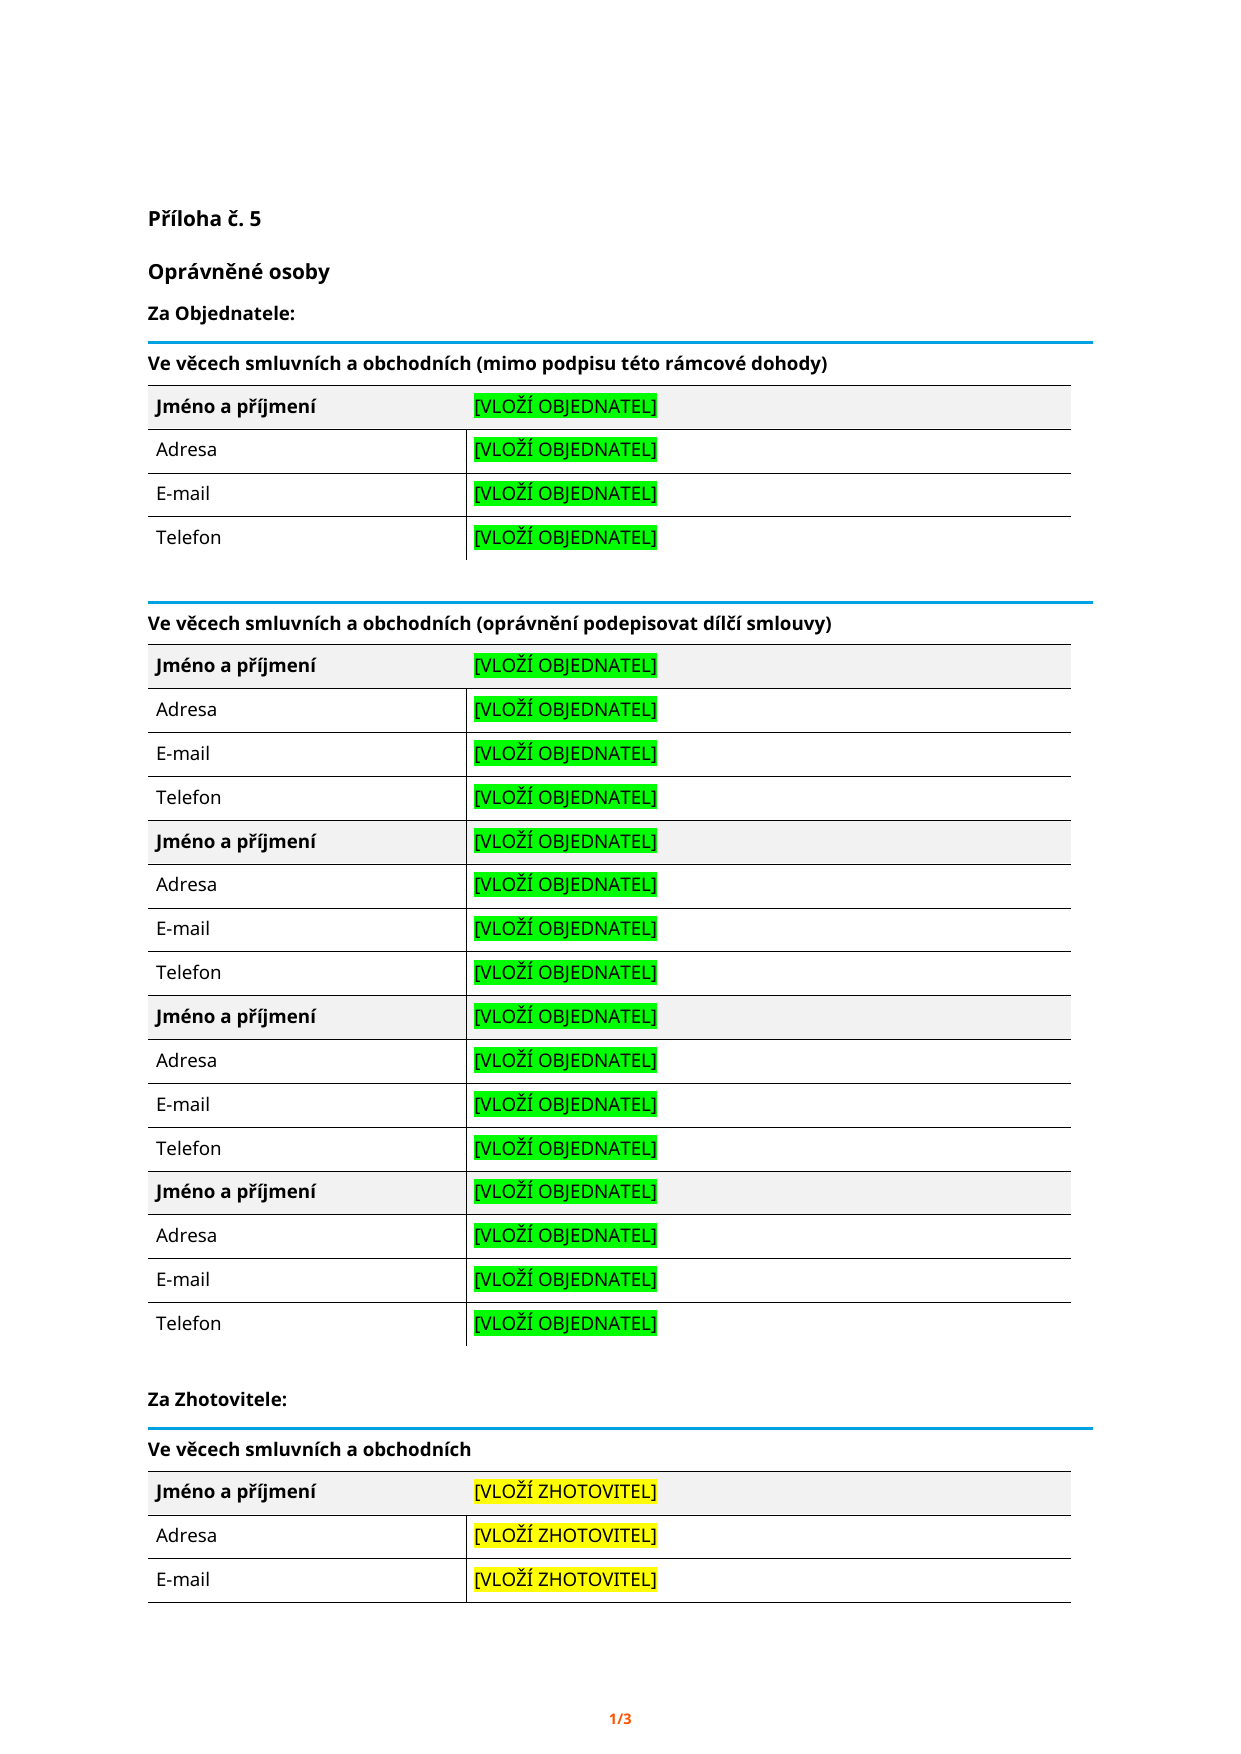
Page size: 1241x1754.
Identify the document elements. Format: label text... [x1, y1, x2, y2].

table_cell [VLOŽÍ OBJEDNATEL] [467, 1215, 1071, 1258]
table_cell [VLOŽÍ OBJEDNATEL] [467, 1303, 1071, 1346]
table_cell Adresa [148, 1040, 466, 1083]
table_cell Telefon [148, 777, 466, 820]
text Ve věcech smluvních a obchodních (oprávnění podepisovat dílčí smlouvy) [148, 604, 1093, 636]
text Ve věcech smluvních a obchodních (mimo podpisu této rámcové dohody) [148, 344, 1093, 376]
table_header Jméno a příjmení [148, 645, 466, 688]
table_cell [VLOŽÍ ZHOTOVITEL] [467, 1516, 1071, 1558]
table_header Jméno a příjmení [148, 1472, 466, 1514]
table_cell [VLOŽÍ OBJEDNATEL] [467, 777, 1071, 820]
table_cell E-mail [148, 1259, 466, 1302]
table_cell [VLOŽÍ OBJEDNATEL] [467, 996, 1071, 1039]
table_header [VLOŽÍ OBJEDNATEL] [466, 386, 1071, 428]
table_cell [VLOŽÍ OBJEDNATEL] [467, 474, 1071, 516]
text Za Objednatele: [148, 301, 1093, 326]
table_cell E-mail [148, 733, 466, 776]
table_cell Telefon [148, 1303, 466, 1346]
table_cell Jméno a příjmení [148, 1172, 466, 1214]
table_cell Telefon [148, 952, 466, 995]
table_cell [VLOŽÍ OBJEDNATEL] [467, 1084, 1071, 1127]
text Za Zhotovitele: [148, 1386, 1093, 1412]
table_cell E-mail [148, 909, 466, 951]
table_cell [VLOŽÍ OBJEDNATEL] [467, 865, 1071, 907]
table_cell [VLOŽÍ ZHOTOVITEL] [467, 1559, 1071, 1602]
table_cell Adresa [148, 1215, 466, 1258]
table_cell Adresa [148, 430, 466, 472]
table_cell Telefon [148, 1128, 466, 1171]
table_cell [VLOŽÍ OBJEDNATEL] [467, 733, 1071, 776]
table_header Jméno a příjmení [148, 386, 466, 428]
table_cell E-mail [148, 1559, 466, 1602]
text Oprávněné osoby [148, 257, 1093, 285]
table_cell [VLOŽÍ OBJEDNATEL] [467, 909, 1071, 951]
table_cell Jméno a příjmení [148, 996, 466, 1039]
table_cell [VLOŽÍ OBJEDNATEL] [467, 1040, 1071, 1083]
table_header [VLOŽÍ ZHOTOVITEL] [466, 1472, 1071, 1514]
text Příloha č. 5 [148, 203, 1093, 232]
table_cell [VLOŽÍ OBJEDNATEL] [467, 689, 1071, 732]
table_cell [VLOŽÍ OBJEDNATEL] [467, 517, 1071, 560]
table_cell Telefon [148, 517, 466, 560]
table_cell [VLOŽÍ OBJEDNATEL] [467, 821, 1071, 863]
table_cell E-mail [148, 1084, 466, 1127]
table_cell Adresa [148, 1516, 466, 1558]
text Ve věcech smluvních a obchodních [148, 1430, 1093, 1462]
table_cell [VLOŽÍ OBJEDNATEL] [467, 1128, 1071, 1171]
table_cell [VLOŽÍ OBJEDNATEL] [467, 430, 1071, 472]
table_cell [VLOŽÍ OBJEDNATEL] [467, 1259, 1071, 1302]
table_cell E-mail [148, 474, 466, 516]
table_header [VLOŽÍ OBJEDNATEL] [466, 645, 1071, 688]
table_cell Jméno a příjmení [148, 821, 466, 863]
table_cell [VLOŽÍ OBJEDNATEL] [467, 952, 1071, 995]
table_cell [VLOŽÍ OBJEDNATEL] [467, 1172, 1071, 1214]
table_cell Adresa [148, 689, 466, 732]
table_cell Adresa [148, 865, 466, 907]
